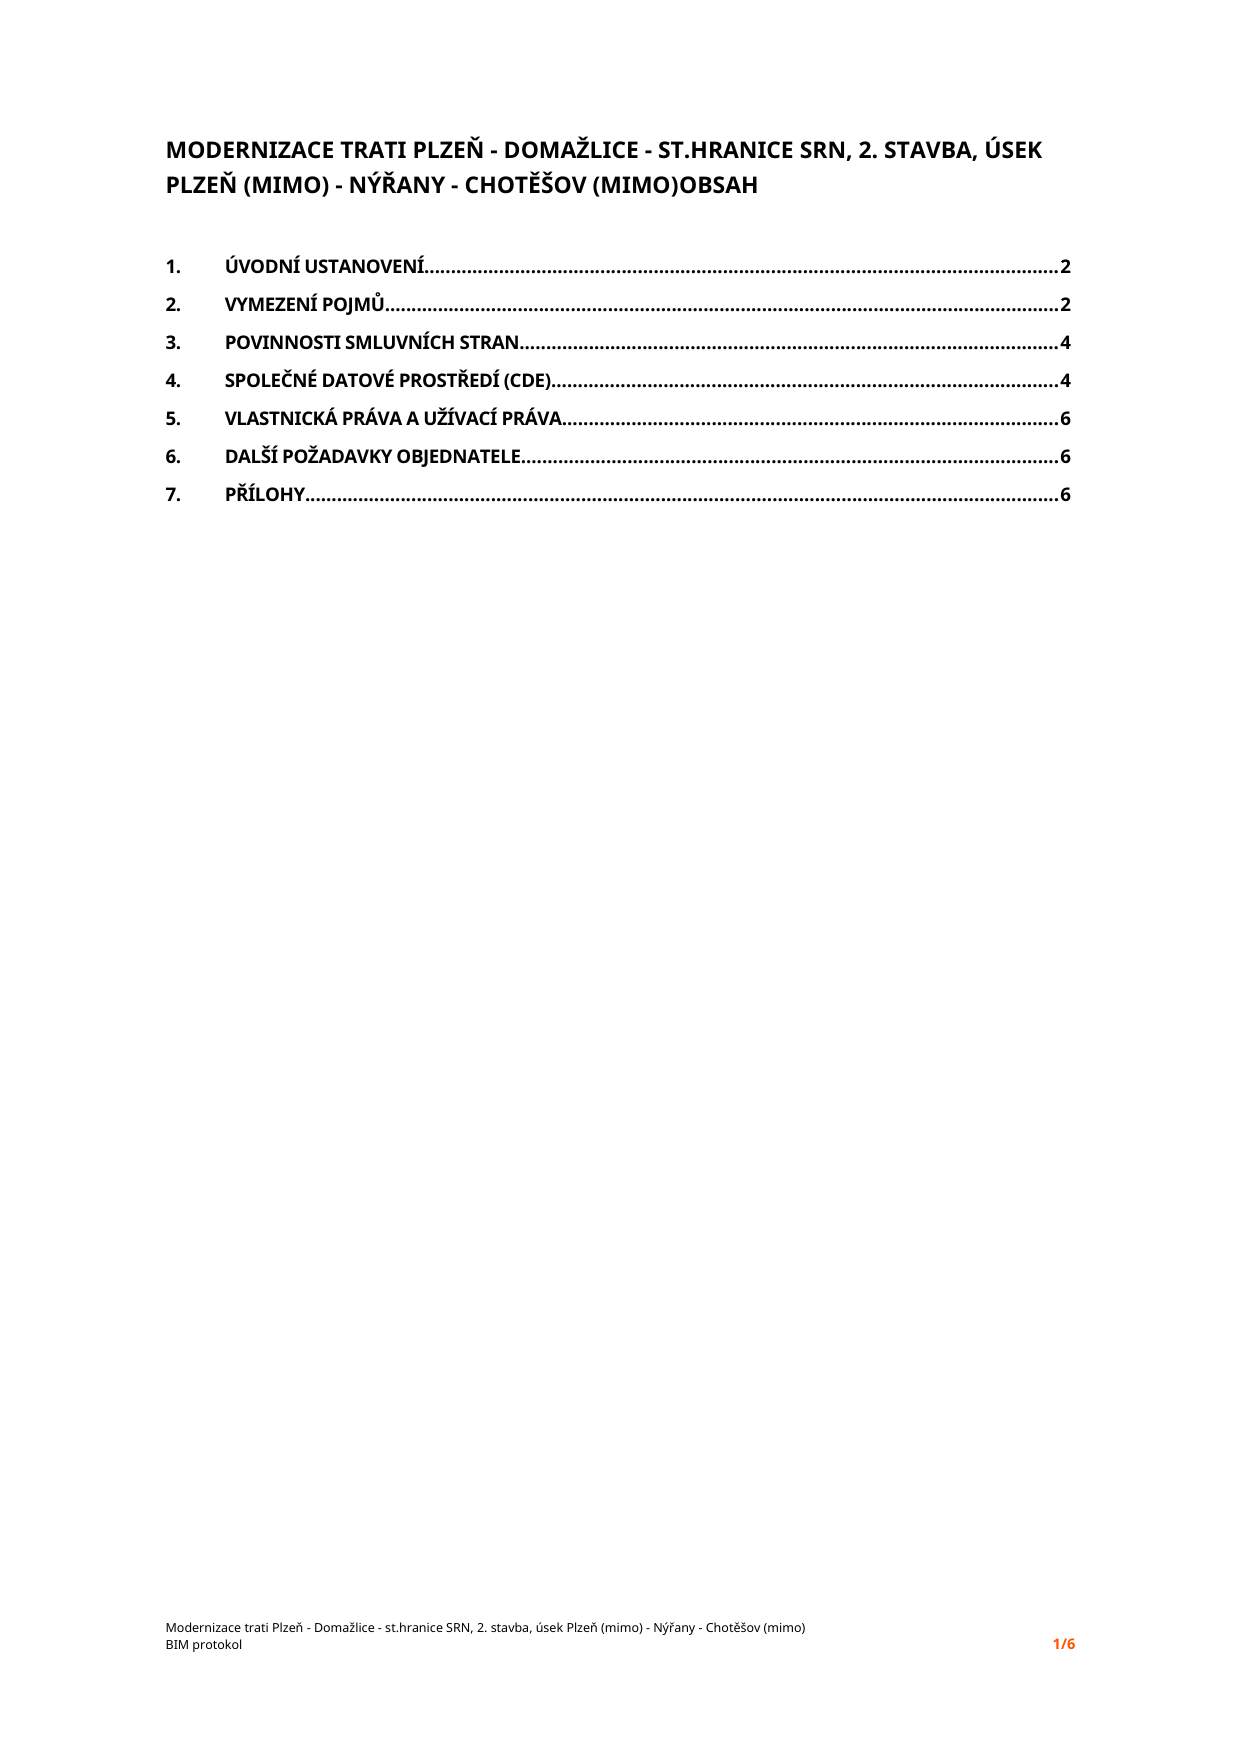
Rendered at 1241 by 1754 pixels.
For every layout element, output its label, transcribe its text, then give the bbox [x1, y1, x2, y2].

text 2. Vymezení pojmů 2 [165, 291, 1075, 317]
text 7. Přílohy 6 [165, 481, 1075, 507]
text 6. Další požadavky Objednatele 6 [165, 443, 1075, 469]
text 5. Vlastnická práva a užívací práva 6 [165, 405, 1075, 431]
text 3. Povinnosti smluvních stran 4 [165, 329, 1075, 354]
text Obsah [165, 134, 1075, 200]
text 4. Společné datové prostředí (CDE) 4 [165, 367, 1075, 393]
text 1. Úvodní ustanovení 2 [165, 253, 1075, 278]
